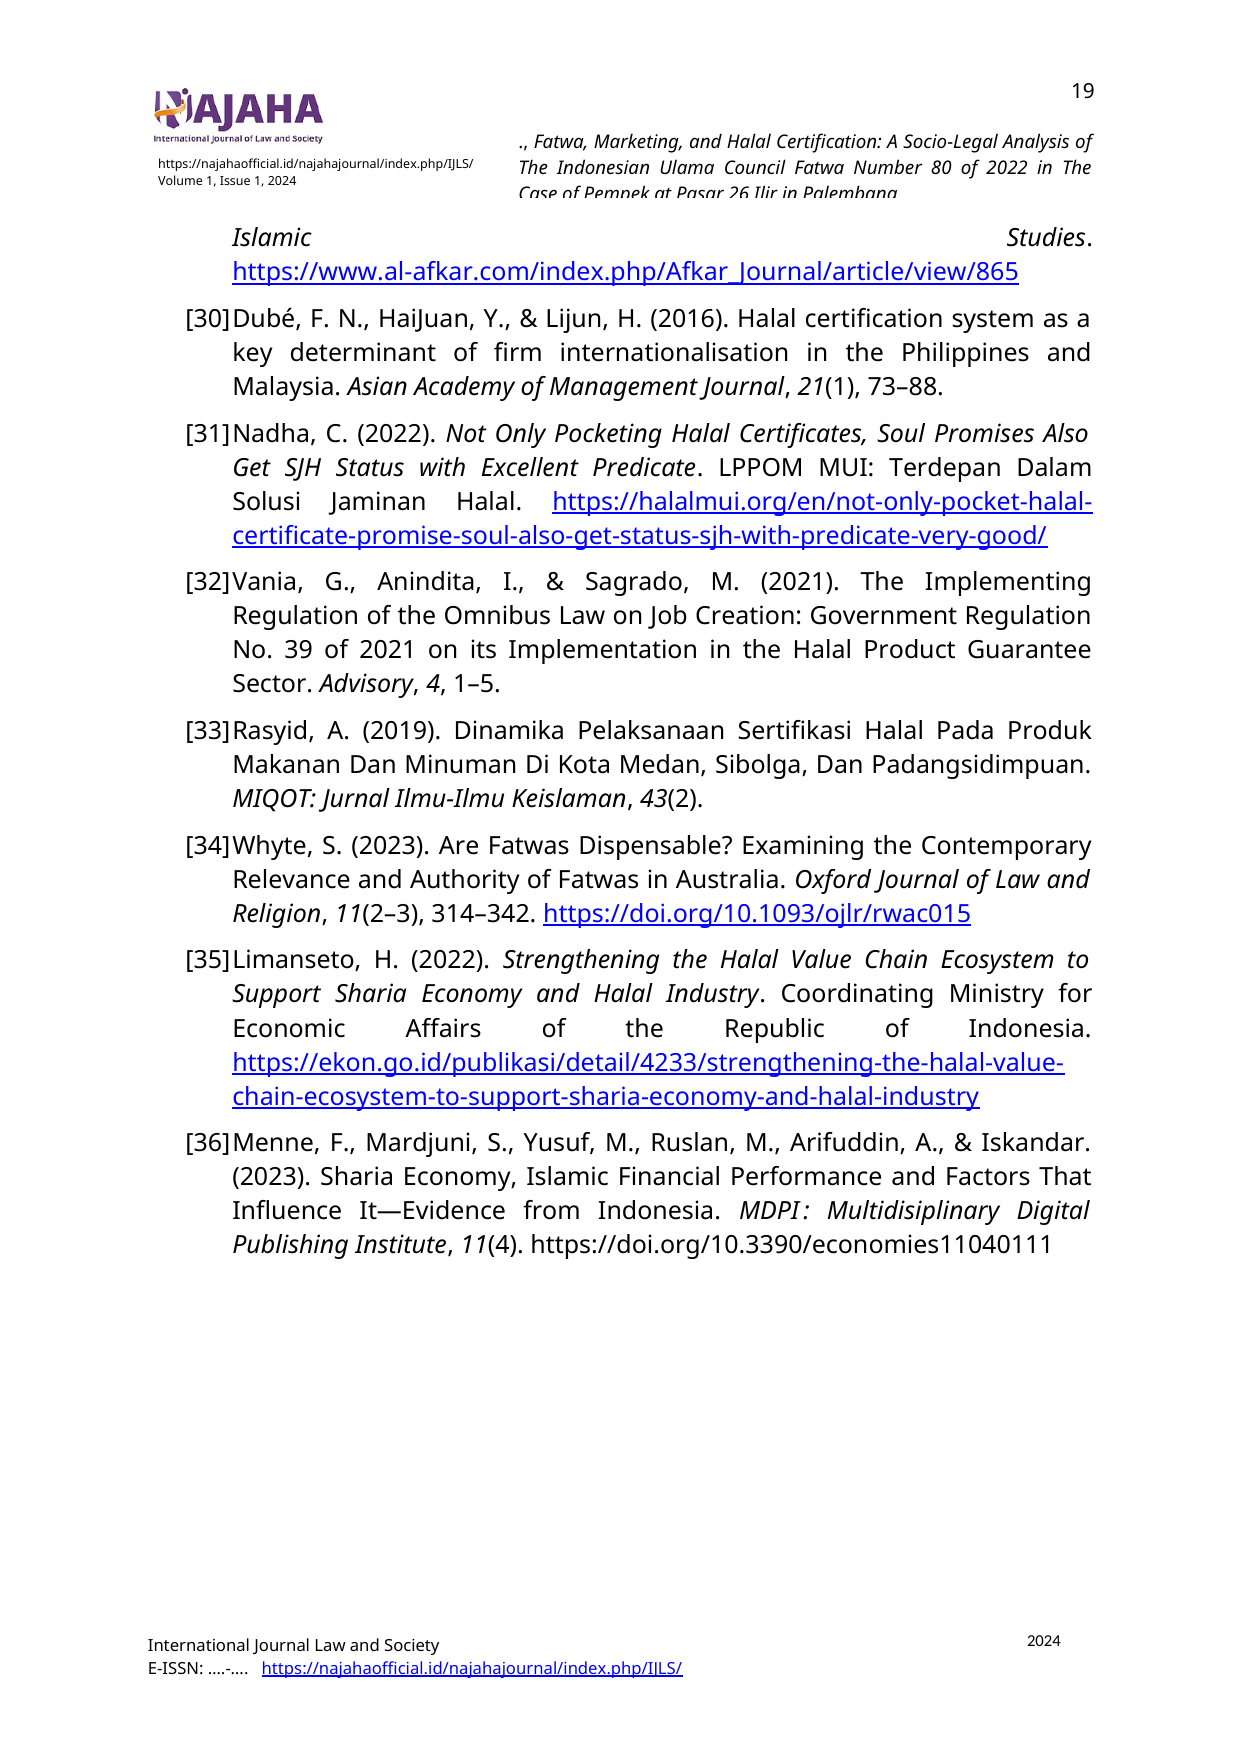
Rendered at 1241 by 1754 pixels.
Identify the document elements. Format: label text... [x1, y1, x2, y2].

list Dubé, F. N., HaiJuan, Y., & Lijun, H. (2016). Halal certification system as a key determinant of firm internationalisation in the Philippines and Malaysia. Asian Academy of Management Journal, 21(1), 73–88. [185, 301, 1093, 403]
list Vania, G., Anindita, I., & Sagrado, M. (2021). The Implementing Regulation of the Omnibus Law on Job Creation: Government Regulation No. 39 of 2021 on its Implementation in the Halal Product Guarantee Sector. Advisory, 4, 1–5. [185, 564, 1093, 700]
list Nadha, C. (2022). Not Only Pocketing Halal Certificates, Soul Promises Also Get SJH Status with Excellent Predicate. LPPOM MUI: Terdepan Dalam Solusi Jaminan Halal. https://halalmui.org/en/not-only-pocket-halal-certificate-promise-soul-also-get-status-sjh-with-predicate-very-good/ [185, 415, 1093, 551]
list Rasyid, A. (2019). Dinamika Pelaksanaan Sertifikasi Halal Pada Produk Makanan Dan Minuman Di Kota Medan, Sibolga, Dan Padangsidimpuan. MIQOT: Jurnal Ilmu-Ilmu Keislaman, 43(2). [185, 713, 1093, 815]
list Whyte, S. (2023). Are Fatwas Dispensable? Examining the Contemporary Relevance and Authority of Fatwas in Australia. Oxford Journal of Law and Religion, 11(2–3), 314–342. https://doi.org/10.1093/ojlr/rwac015 [185, 827, 1093, 929]
picture [147, 75, 328, 158]
list Menne, F., Mardjuni, S., Yusuf, M., Ruslan, M., Arifuddin, A., & Iskandar. (2023). Sharia Economy, Islamic Financial Performance and Factors That Influence It—Evidence from Indonesia. MDPI : Multidisiplinary Digital Publishing Institute, 11(4). https://doi.org/10.3390/economies11040111 [185, 1125, 1093, 1261]
list Limanseto, H. (2022). Strengthening the Halal Value Chain Ecosystem to Support Sharia Economy and Halal Industry. Coordinating Ministry for Economic Affairs of the Republic of Indonesia. https://ekon.go.id/publikasi/detail/4233/strengthening-the-halal-value-chain-ecosystem-to-support-sharia-economy-and-halal-industry [185, 942, 1093, 1112]
